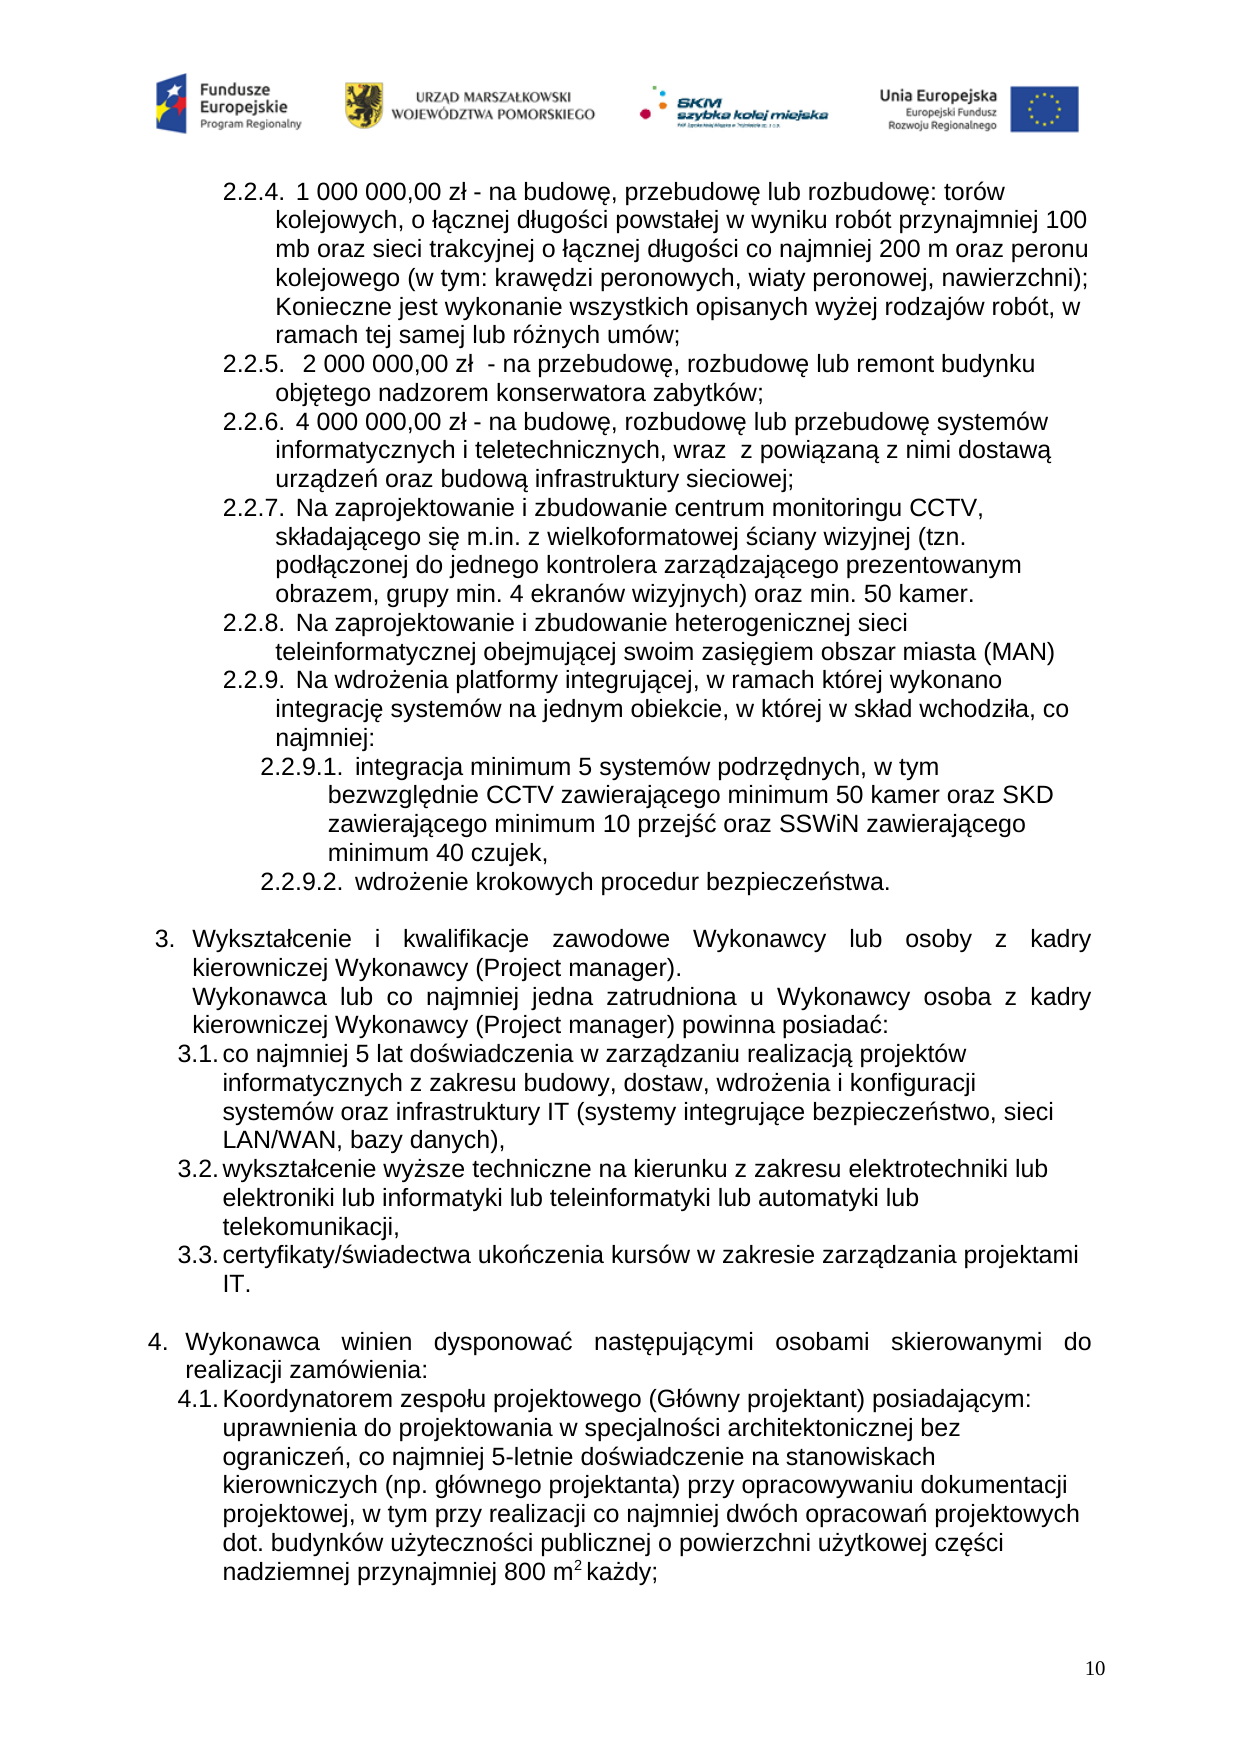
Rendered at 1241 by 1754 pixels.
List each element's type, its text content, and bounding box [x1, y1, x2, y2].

list Na zaprojektowanie i zbudowanie heterogenicznej sieci teleinformatycznej obejmującej swoim zasięgiem obszar miasta (MAN) [223, 608, 1093, 665]
list Wykształcenie i kwalifikacje zawodowe Wykonawcy lub osoby z kadry kierowniczej Wykonawcy (Project manager). [154, 924, 1093, 981]
list co najmniej 5 lat doświadczenia w zarządzaniu realizacją projektów informatycznych z zakresu budowy, dostaw, wdrożenia i konfiguracji systemów oraz infrastruktury IT (systemy integrujące bezpieczeństwo, sieci LAN/WAN, bazy danych), [177, 1039, 1093, 1154]
list 4 000 000,00 zł - na budowę, rozbudowę lub przebudowę systemów informatycznych i teletechnicznych, wraz z powiązaną z nimi dostawą urządzeń oraz budową infrastruktury sieciowej; [223, 406, 1093, 493]
list wdrożenie krokowych procedur bezpieczeństwa. [260, 866, 1093, 895]
text Wykonawca lub co najmniej jedna zatrudniona u Wykonawcy osoba z kadry kierowniczej Wykonawcy (Project manager) powinna posiadać: [192, 981, 1093, 1039]
list Koordynatorem zespołu projektowego (Główny projektant) posiadającym: uprawnienia do projektowania w specjalności architektonicznej bez ograniczeń, co najmniej 5-letnie doświadczenie na stanowiskach kierowniczych (np. głównego projektanta) przy opracowywaniu dokumentacji projektowej, w tym przy realizacji co najmniej dwóch opracowań projektowych dot. budynków użyteczności publicznej o powierzchni użytkowej części nadziemnej przynajmniej 800 m2 każdy; [177, 1384, 1093, 1585]
list integracja minimum 5 systemów podrzędnych, w tym bezwzględnie CCTV zawierającego minimum 50 kamer oraz SKD zawierającego minimum 10 przejść oraz SSWiN zawierającego minimum 40 czujek, [260, 751, 1093, 866]
list Wykonawca winien dysponować następującymi osobami skierowanymi do realizacji zamówienia: [148, 1326, 1093, 1384]
list certyfikaty/świadectwa ukończenia kursów w zakresie zarządzania projektami IT. [177, 1240, 1093, 1298]
list Na zaprojektowanie i zbudowanie centrum monitoringu CCTV, składającego się m.in. z wielkoformatowej ściany wizyjnej (tzn. podłączonej do jednego kontrolera zarządzającego prezentowanym obrazem, grupy min. 4 ekranów wizyjnych) oraz min. 50 kamer. [223, 493, 1093, 608]
list wykształcenie wyższe techniczne na kierunku z zakresu elektrotechniki lub elektroniki lub informatyki lub teleinformatyki lub automatyki lub telekomunikacji, [177, 1154, 1093, 1240]
list 2 000 000,00 zł - na przebudowę, rozbudowę lub remont budynku objętego nadzorem konserwatora zabytków; [223, 349, 1093, 406]
picture [147, 73, 1093, 148]
list Na wdrożenia platformy integrującej, w ramach której wykonano integrację systemów na jednym obiekcie, w której w skład wchodziła, co najmniej: [223, 665, 1093, 751]
list 1 000 000,00 zł - na budowę, przebudowę lub rozbudowę: torów kolejowych, o łącznej długości powstałej w wyniku robót przynajmniej 100 mb oraz sieci trakcyjnej o łącznej długości co najmniej 200 m oraz peronu kolejowego (w tym: krawędzi peronowych, wiaty peronowej, nawierzchni); Konieczne jest wykonanie wszystkich opisanych wyżej rodzajów robót, w ramach tej samej lub różnych umów; [223, 176, 1093, 349]
